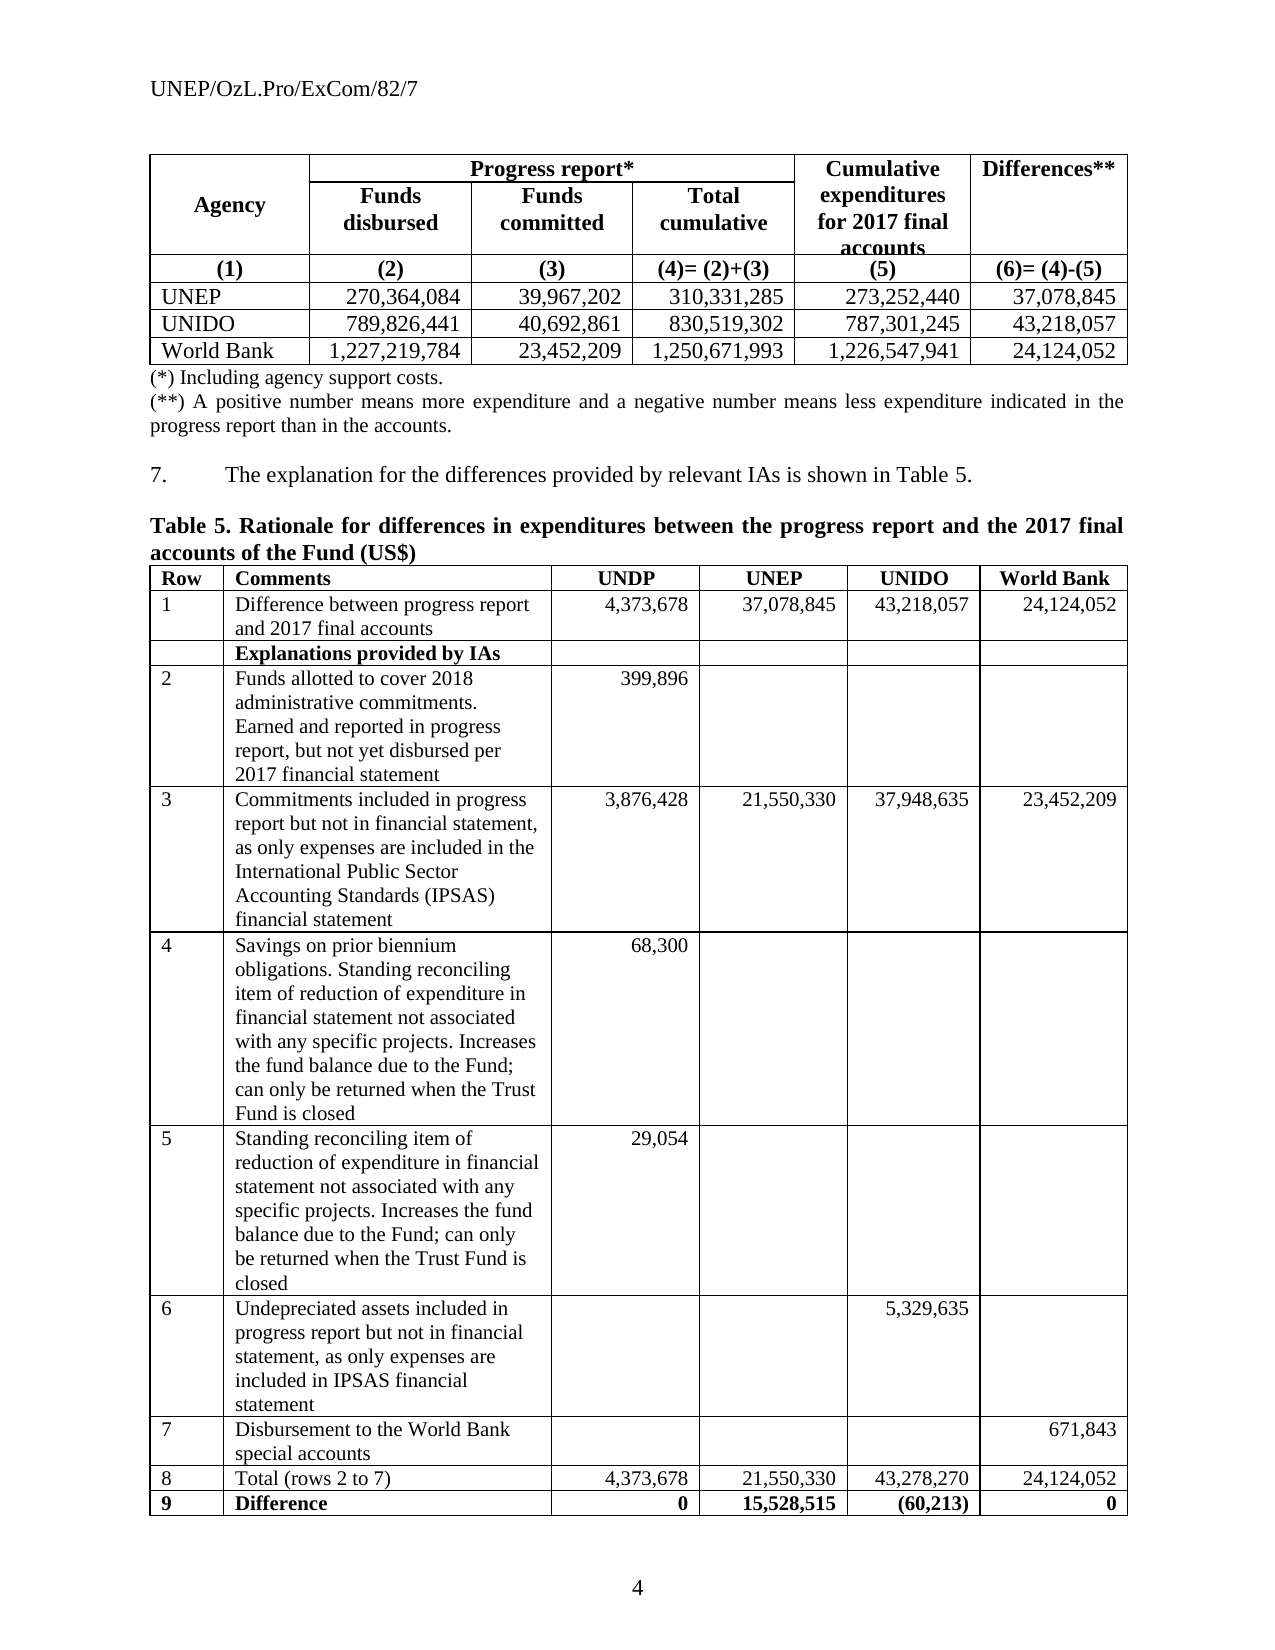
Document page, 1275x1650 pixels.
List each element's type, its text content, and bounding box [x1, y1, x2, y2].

table_header UNIDO [848, 566, 979, 590]
table_cell (5) [795, 255, 970, 282]
table_cell 1,250,671,993 [633, 338, 794, 364]
table_cell 23,452,209 [472, 338, 632, 364]
table_cell 3 [151, 787, 223, 931]
table_cell Total (rows 2 to 7) [224, 1466, 551, 1490]
text Table 5. Rationale for differences in expenditures between the progress report and the 2017 final accounts of the Fund (US$) [150, 513, 1125, 565]
table_cell 24,124,052 [981, 591, 1127, 639]
table_cell [848, 666, 979, 786]
text (**) A positive number means more expenditure and a negative number means less expenditure indicated in the progress report than in the accounts. [150, 389, 1125, 437]
table_cell [700, 1126, 847, 1294]
table_cell Difference between progress report and 2017 final accounts [224, 591, 551, 639]
table_cell [700, 641, 847, 665]
table_cell [700, 1296, 847, 1416]
table_cell 24,124,052 [971, 338, 1127, 364]
table_cell 43,278,270 [848, 1466, 979, 1490]
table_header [795, 155, 970, 254]
table_cell 43,218,057 [848, 591, 979, 639]
table_cell 1,227,219,784 [310, 338, 471, 364]
table_cell Funds allotted to cover 2018 administrative commitments. Earned and reported in progress report, but not yet disbursed per 2017 financial statement [224, 666, 551, 786]
table_cell 273,252,440 [795, 283, 970, 309]
table_cell [848, 1126, 979, 1294]
table_cell [981, 666, 1127, 786]
table_cell (2) [310, 255, 471, 282]
table_cell 3,876,428 [552, 787, 699, 931]
table_cell 8 [151, 1466, 223, 1490]
table_header UNDP [552, 566, 699, 590]
table_cell [700, 933, 847, 1125]
table_cell [848, 1417, 979, 1465]
table_cell 68,300 [552, 933, 699, 1125]
table_cell Commitments included in progress report but not in financial statement, as only expenses are included in the International Public Sector Accounting Standards (IPSAS) financial statement [224, 787, 551, 931]
table_cell (6)= (4)-(5) [971, 255, 1127, 282]
table_cell 787,301,245 [795, 310, 970, 337]
table_cell World Bank [151, 338, 309, 364]
table_cell (1) [151, 255, 309, 282]
table_cell (4)= (2)+(3) [633, 255, 794, 282]
table_cell [700, 666, 847, 786]
table_cell 37,078,845 [971, 283, 1127, 309]
table_cell 0 [981, 1491, 1127, 1515]
table_cell Total cumulative [633, 183, 794, 254]
table_cell [552, 1417, 699, 1465]
table_cell Standing reconciling item of reduction of expenditure in financial statement not associated with any specific projects. Increases the fund balance due to the Fund; can only be returned when the Trust Fund is closed [224, 1126, 551, 1294]
table_cell UNEP [151, 283, 309, 309]
table_cell 21,550,330 [700, 787, 847, 931]
table_cell 270,364,084 [310, 283, 471, 309]
table_cell 4 [151, 933, 223, 1125]
table_header Comments [224, 566, 551, 590]
table_cell 9 [151, 1491, 223, 1515]
table_cell (3) [472, 255, 632, 282]
table_cell Undepreciated assets included in progress report but not in financial statement, as only expenses are included in IPSAS financial statement [224, 1296, 551, 1416]
table_cell UNIDO [151, 310, 309, 337]
table_cell 37,078,845 [700, 591, 847, 639]
table_cell 1 [151, 591, 223, 639]
table_cell Funds disbursed [310, 183, 471, 254]
subtitle The explanation for the differences provided by relevant IAs is shown in Table 5. [150, 461, 1125, 488]
table_cell Disbursement to the World Bank special accounts [224, 1417, 551, 1465]
table_cell 5 [151, 1126, 223, 1294]
table_cell 310,331,285 [633, 283, 794, 309]
table_cell [552, 641, 699, 665]
table_cell [981, 641, 1127, 665]
table_cell Difference [224, 1491, 551, 1515]
table_header Agency [151, 155, 309, 254]
table_header UNEP [700, 566, 847, 590]
table_header World Bank [981, 566, 1127, 590]
table_cell 830,519,302 [633, 310, 794, 337]
table_cell 21,550,330 [700, 1466, 847, 1490]
table_cell 4,373,678 [552, 591, 699, 639]
table_cell 43,218,057 [971, 310, 1127, 337]
table_cell 24,124,052 [981, 1466, 1127, 1490]
table_cell [552, 1296, 699, 1416]
table_cell 2 [151, 666, 223, 786]
table_header Row [151, 566, 223, 590]
table_cell [151, 641, 223, 665]
table_cell [700, 1417, 847, 1465]
table_cell 1,226,547,941 [795, 338, 970, 364]
table_cell 0 [552, 1491, 699, 1515]
table_cell 7 [151, 1417, 223, 1465]
table_cell 671,843 [981, 1417, 1127, 1465]
table_cell 29,054 [552, 1126, 699, 1294]
table_cell 5,329,635 [848, 1296, 979, 1416]
table_cell 37,948,635 [848, 787, 979, 931]
table_cell [981, 933, 1127, 1125]
table_cell Savings on prior biennium obligations. Standing reconciling item of reduction of expenditure in financial statement not associated with any specific projects. Increases the fund balance due to the Fund; can only be returned when the Trust Fund is closed [224, 933, 551, 1125]
table_cell 23,452,209 [981, 787, 1127, 931]
table_cell Explanations provided by IAs [224, 641, 551, 665]
table_cell [981, 1126, 1127, 1294]
table_header Progress report* [310, 155, 794, 181]
table_cell 15,528,515 [700, 1491, 847, 1515]
table_cell 6 [151, 1296, 223, 1416]
table_cell Funds committed [472, 183, 632, 254]
table_cell (60,213) [848, 1491, 979, 1515]
table_cell 4,373,678 [552, 1466, 699, 1490]
table_cell 40,692,861 [472, 310, 632, 337]
text (*) Including agency support costs. [150, 365, 1125, 389]
table_cell [848, 641, 979, 665]
table_cell [848, 933, 979, 1125]
table_cell [981, 1296, 1127, 1416]
table_cell 399,896 [552, 666, 699, 786]
table_header Differences** [971, 155, 1127, 254]
table_cell 789,826,441 [310, 310, 471, 337]
table_cell 39,967,202 [472, 283, 632, 309]
